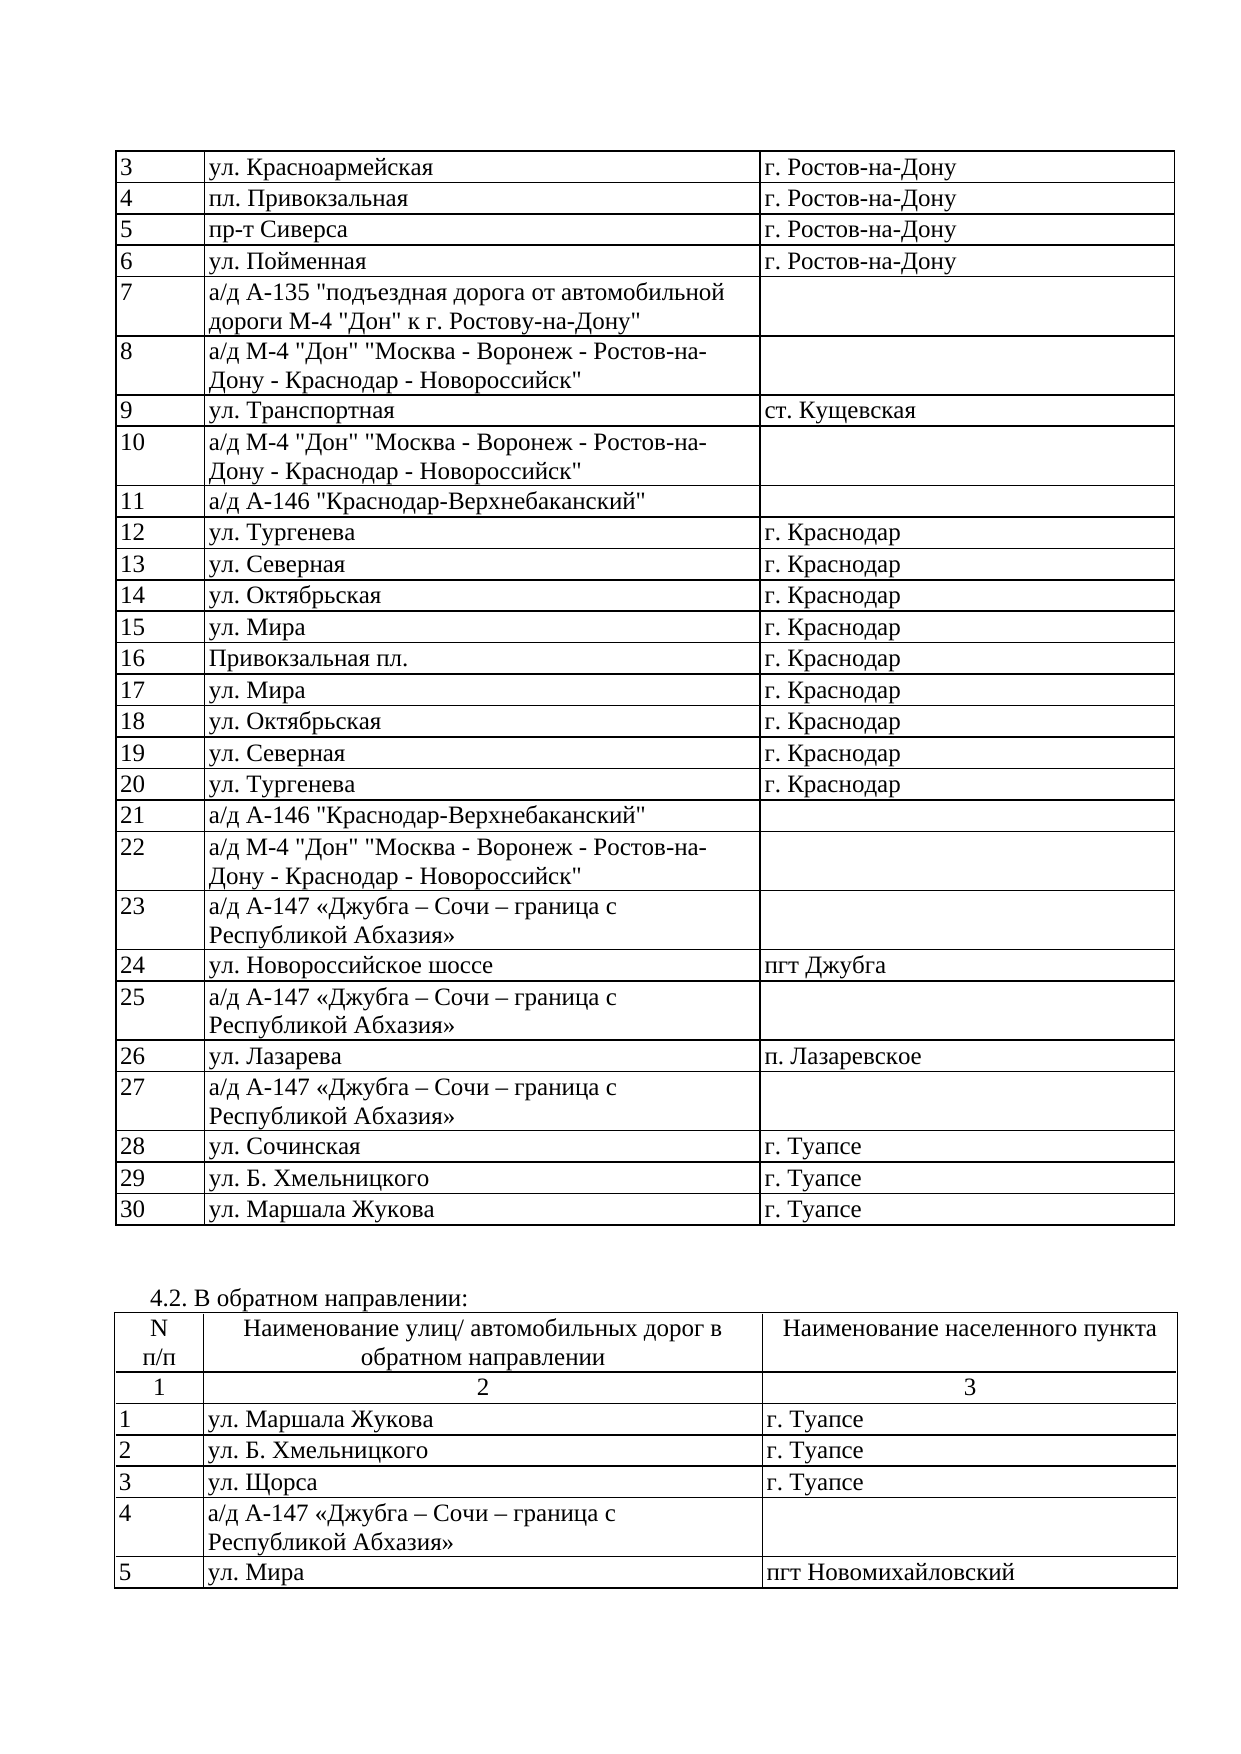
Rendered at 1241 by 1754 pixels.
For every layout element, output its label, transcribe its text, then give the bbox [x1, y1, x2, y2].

table_cell ул. Сочинская [205, 1131, 759, 1161]
table_cell а/д М-4 "Дон" "Москва - Воронеж - Ростов-на-Дону - Краснодар - Новороссийск" [205, 337, 759, 394]
table_cell а/д А-147 «Джубга – Сочи – граница с Республикой Абхазия» [205, 982, 759, 1039]
table_cell [761, 891, 1174, 949]
table_cell 12 [117, 518, 204, 547]
table_cell ул. Тургенева [205, 518, 759, 547]
table_cell а/д А-146 "Краснодар-Верхнебаканский" [205, 486, 759, 516]
table_cell 13 [117, 549, 204, 579]
table_cell 18 [117, 706, 204, 736]
table_cell [761, 832, 1174, 889]
table_cell ул. Щорса [204, 1467, 762, 1497]
table_cell [761, 427, 1174, 484]
table_cell ул. Северная [205, 738, 759, 768]
table_cell а/д А-147 «Джубга – Сочи – граница с Республикой Абхазия» [205, 891, 759, 949]
table_cell [761, 277, 1174, 335]
table_cell г. Краснодар [761, 738, 1174, 768]
table_cell 4 [117, 183, 204, 213]
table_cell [204, 1498, 762, 1556]
table_cell [761, 337, 1174, 394]
table_cell а/д А-135 "подъездная дорога от автомобильной дороги М-4 "Дон" к г. Ростову-на-Дону" [205, 277, 759, 335]
table_cell [761, 801, 1174, 831]
table_cell ул. Маршала Жукова [204, 1404, 762, 1434]
table_cell г. Краснодар [761, 549, 1174, 579]
table_cell ст. Кущевская [761, 396, 1174, 425]
table_cell 16 [117, 643, 204, 673]
table_cell г. Краснодар [761, 706, 1174, 736]
table_cell 24 [117, 950, 204, 980]
table_cell ул. Октябрьская [205, 581, 759, 610]
table_cell ул. Новороссийское шоссе [205, 950, 759, 980]
table_cell г. Краснодар [761, 612, 1174, 642]
table_cell Привокзальная пл. [205, 643, 759, 673]
table_cell г. Ростов-на-Дону [761, 246, 1174, 276]
table_cell [761, 1072, 1174, 1130]
table_cell а/д А-146 "Краснодар-Верхнебаканский" [205, 801, 759, 831]
table_cell 4 [115, 1498, 203, 1556]
table_cell пгт Джубга [761, 950, 1174, 980]
table_cell 8 [117, 337, 204, 394]
table_cell 19 [117, 738, 204, 768]
table_cell пр-т Сиверса [205, 215, 759, 244]
table_cell ул. Северная [205, 549, 759, 579]
table_cell ул. Лазарева [205, 1041, 759, 1071]
table_cell 23 [117, 891, 204, 949]
text 4.2. В обратном направлении: [150, 1283, 1090, 1312]
table_cell 5 [117, 215, 204, 244]
table_cell [761, 486, 1174, 516]
table_cell 3 [115, 1466, 203, 1497]
table_cell 10 [117, 427, 204, 484]
table_cell ул. Б. Хмельницкого [204, 1436, 762, 1465]
table_cell г. Краснодар [761, 769, 1174, 799]
table_cell [761, 982, 1174, 1039]
table_cell ул. Маршала Жукова [205, 1194, 759, 1224]
table_cell 7 [117, 277, 204, 335]
table_cell ул. Мира [204, 1557, 762, 1587]
table_cell ул. Мира [205, 675, 759, 705]
table_cell ул. Транспортная [205, 396, 759, 425]
table_cell г. Ростов-на-Дону [761, 183, 1174, 213]
table_cell 27 [117, 1072, 204, 1130]
table_cell г. Туапсе [763, 1403, 1177, 1434]
table_cell [763, 1497, 1177, 1556]
table_cell г. Ростов-на-Дону [761, 215, 1174, 244]
table_cell 14 [117, 581, 204, 610]
table_cell 26 [117, 1041, 204, 1071]
table_cell г. Краснодар [761, 581, 1174, 610]
table_cell г. Краснодар [761, 643, 1174, 673]
table_cell 1 [115, 1404, 203, 1434]
table_cell г. Ростов-на-Дону [761, 152, 1174, 181]
table_cell 15 [117, 612, 204, 642]
table_cell а/д М-4 "Дон" "Москва - Воронеж - Ростов-на-Дону - Краснодар - Новороссийск" [205, 427, 759, 484]
table_cell 3 [763, 1371, 1177, 1402]
table_cell г. Туапсе [761, 1131, 1174, 1161]
table_cell 25 [117, 982, 204, 1039]
table_cell п. Лазаревское [761, 1041, 1174, 1071]
table_cell г. Туапсе [761, 1194, 1174, 1224]
table_cell 29 [117, 1163, 204, 1193]
table_cell 17 [117, 675, 204, 705]
table_cell г. Туапсе [761, 1163, 1174, 1193]
table_cell г. Краснодар [761, 675, 1174, 705]
table_header Наименование населенного пункта [763, 1313, 1177, 1371]
table_cell 22 [117, 832, 204, 889]
table_cell ул. Тургенева [205, 769, 759, 799]
table_cell ул. Пойменная [205, 246, 759, 276]
table_cell 1 [115, 1372, 203, 1402]
table_cell 3 [117, 152, 204, 181]
table_cell г. Краснодар [761, 518, 1174, 547]
table_cell пгт Новомихайловский [763, 1556, 1177, 1587]
table_cell 2 [204, 1373, 762, 1402]
table_cell 11 [117, 486, 204, 516]
table_cell г. Туапсе [763, 1434, 1177, 1465]
table_cell пл. Привокзальная [205, 183, 759, 213]
table_cell ул. Мира [205, 612, 759, 642]
table_header N п/п [115, 1313, 203, 1371]
table_cell ул. Б. Хмельницкого [205, 1163, 759, 1193]
table_cell ул. Октябрьская [205, 706, 759, 736]
table_cell ул. Красноармейская [205, 152, 759, 181]
table_cell 21 [117, 801, 204, 831]
table_cell 20 [117, 769, 204, 799]
table_cell 5 [115, 1557, 203, 1587]
table_cell а/д М-4 "Дон" "Москва - Воронеж - Ростов-на-Дону - Краснодар - Новороссийск" [205, 832, 759, 889]
table_cell а/д А-147 «Джубга – Сочи – граница с Республикой Абхазия» [205, 1072, 759, 1130]
table_cell 2 [115, 1435, 203, 1465]
table_cell 9 [117, 396, 204, 425]
table_cell г. Туапсе [763, 1465, 1177, 1497]
table_cell 28 [117, 1131, 204, 1161]
table_cell 30 [117, 1194, 204, 1224]
table_cell 6 [117, 246, 204, 276]
table_header Наименование улиц/ автомобильных дорог в обратном направлении [204, 1313, 762, 1371]
